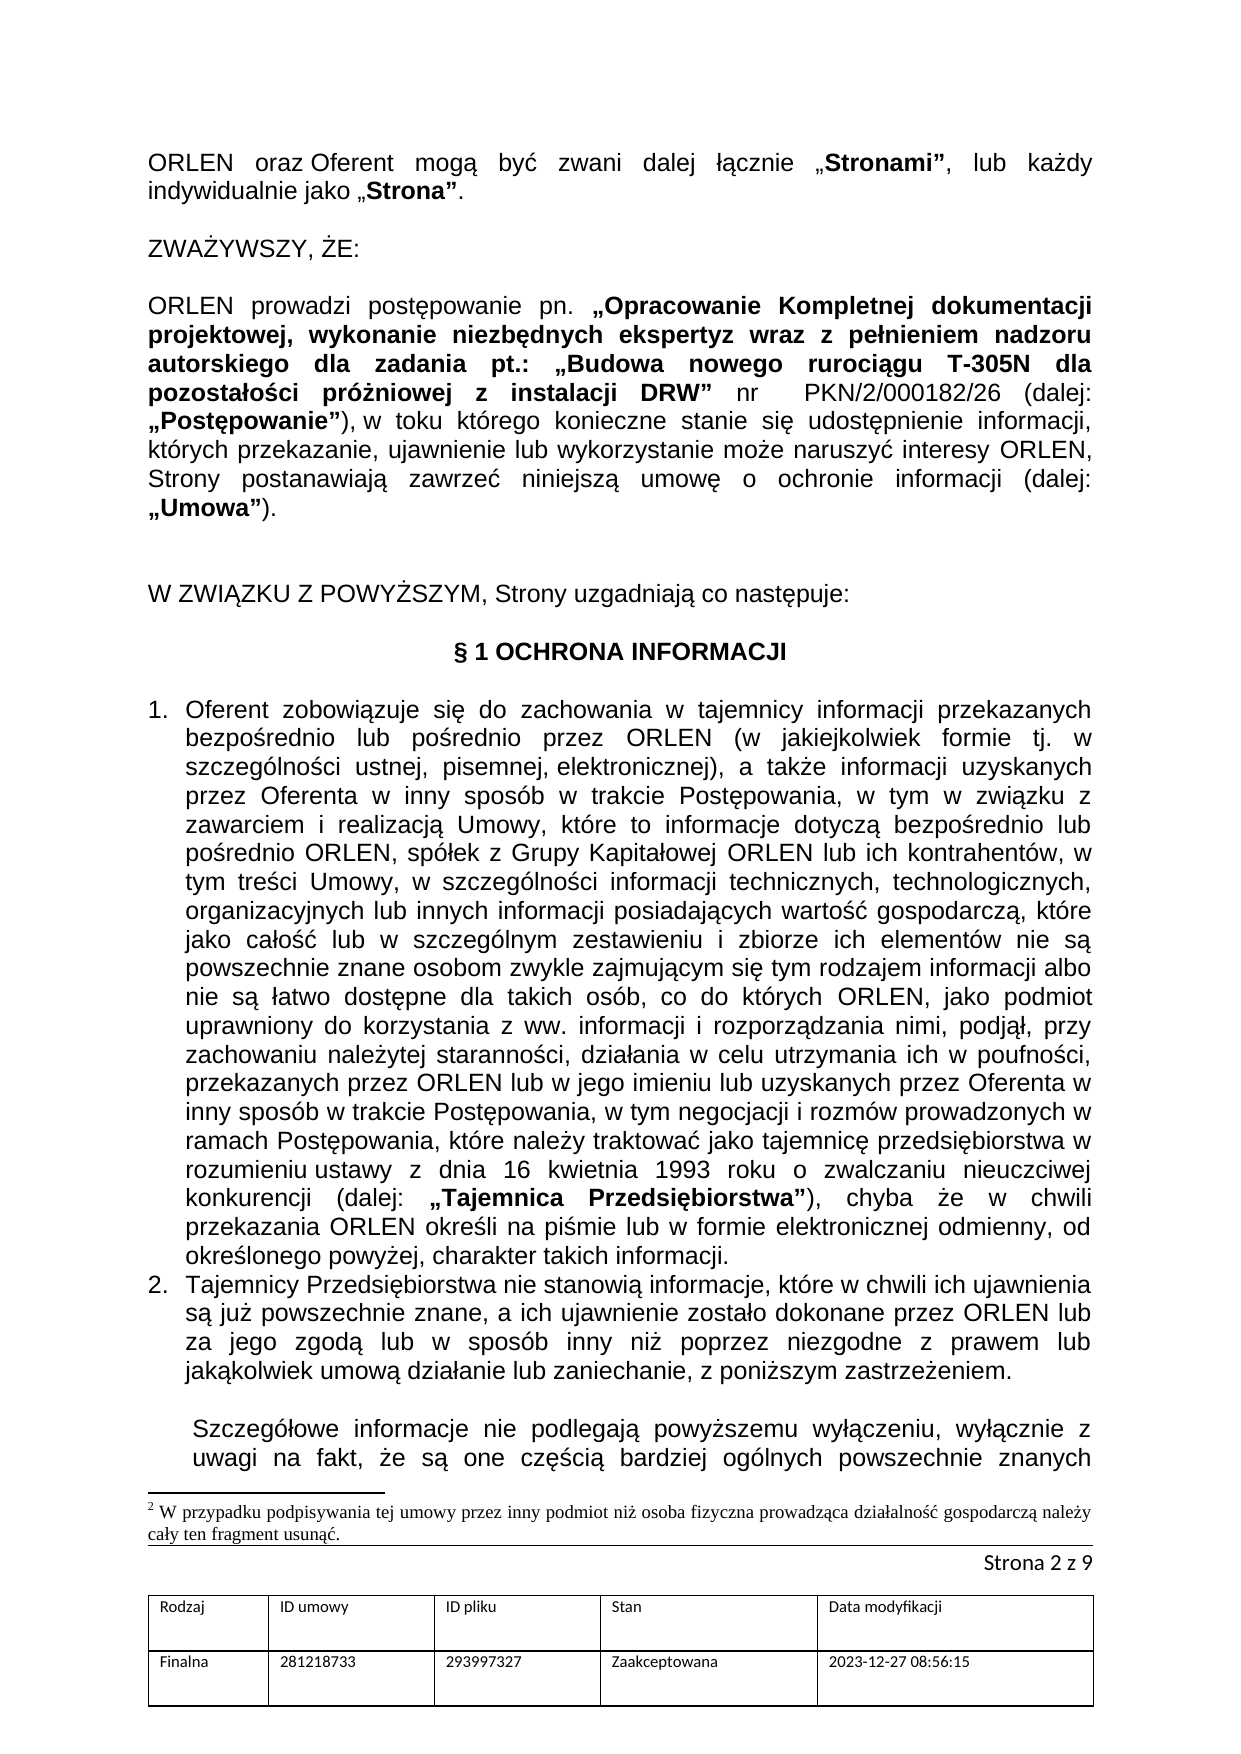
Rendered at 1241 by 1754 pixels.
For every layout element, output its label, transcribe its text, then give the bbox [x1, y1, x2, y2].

text § 1 OCHRONA INFORMACJI [148, 637, 1093, 666]
subtitle ORLEN prowadzi postępowanie pn. „Opracowanie Kompletnej dokumentacji projektowej, wykonanie niezbędnych ekspertyz wraz z pełnieniem nadzoru autorskiego dla zadania pt.: „Budowa nowego rurociągu T-305N dla pozostałości próżniowej z instalacji DRW” nr PKN/2/000182/26 (dalej: „Postępowanie”), w toku którego konieczne stanie się udostępnienie informacji, których przekazanie, ujawnienie lub wykorzystanie może naruszyć interesy ORLEN, Strony postanawiają zawrzeć niniejszą umowę o ochronie informacji (dalej: „Umowa”). [148, 291, 1093, 521]
text ORLEN oraz Oferent mogą być zwani dalej łącznie „Stronami”, lub każdy indywidualnie jako „Strona”. [148, 148, 1093, 205]
text W ZWIĄZKU Z POWYŻSZYM, Strony uzgadniają co następuje: [148, 579, 1093, 608]
text ZWAŻYWSZY, ŻE: [148, 234, 1093, 263]
list Oferent zobowiązuje się do zachowania w tajemnicy informacji przekazanych bezpośrednio lub pośrednio przez ORLEN (w jakiejkolwiek formie tj. w szczególności ustnej, pisemnej, elektronicznej), a także informacji uzyskanych przez Oferenta w inny sposób w trakcie Postępowania, w tym w związku z zawarciem i realizacją Umowy, które to informacje dotyczą bezpośrednio lub pośrednio ORLEN, spółek z Grupy Kapitałowej ORLEN lub ich kontrahentów, w tym treści Umowy, w szczególności informacji technicznych, technologicznych, organizacyjnych lub innych informacji posiadających wartość gospodarczą, które jako całość lub w szczególnym zestawieniu i zbiorze ich elementów nie są powszechnie znane osobom zwykle zajmującym się tym rodzajem informacji albo nie są łatwo dostępne dla takich osób, co do których ORLEN, jako podmiot uprawniony do korzystania z ww. informacji i rozporządzania nimi, podjął, przy zachowaniu należytej staranności, działania w celu utrzymania ich w poufności, przekazanych przez ORLEN lub w jego imieniu lub uzyskanych przez Oferenta w inny sposób w trakcie Postępowania, w tym negocjacji i rozmów prowadzonych w ramach Postępowania, które należy traktować jako tajemnicę przedsiębiorstwa w rozumieniu ustawy z dnia 16 kwietnia 1993 roku o zwalczaniu nieuczciwej konkurencji (dalej: „Tajemnica Przedsiębiorstwa”), chyba że w chwili przekazania ORLEN określi na piśmie lub w formie elektronicznej odmienny, od określonego powyżej, charakter takich informacji. [148, 695, 1093, 1270]
list Tajemnicy Przedsiębiorstwa nie stanowią informacje, które w chwili ich ujawnienia są już powszechnie znane, a ich ujawnienie zostało dokonane przez ORLEN lub za jego zgodą lub w sposób inny niż poprzez niezgodne z prawem lub jakąkolwiek umową działanie lub zaniechanie, z poniższym zastrzeżeniem. [148, 1270, 1093, 1385]
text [192, 1414, 1093, 1471]
